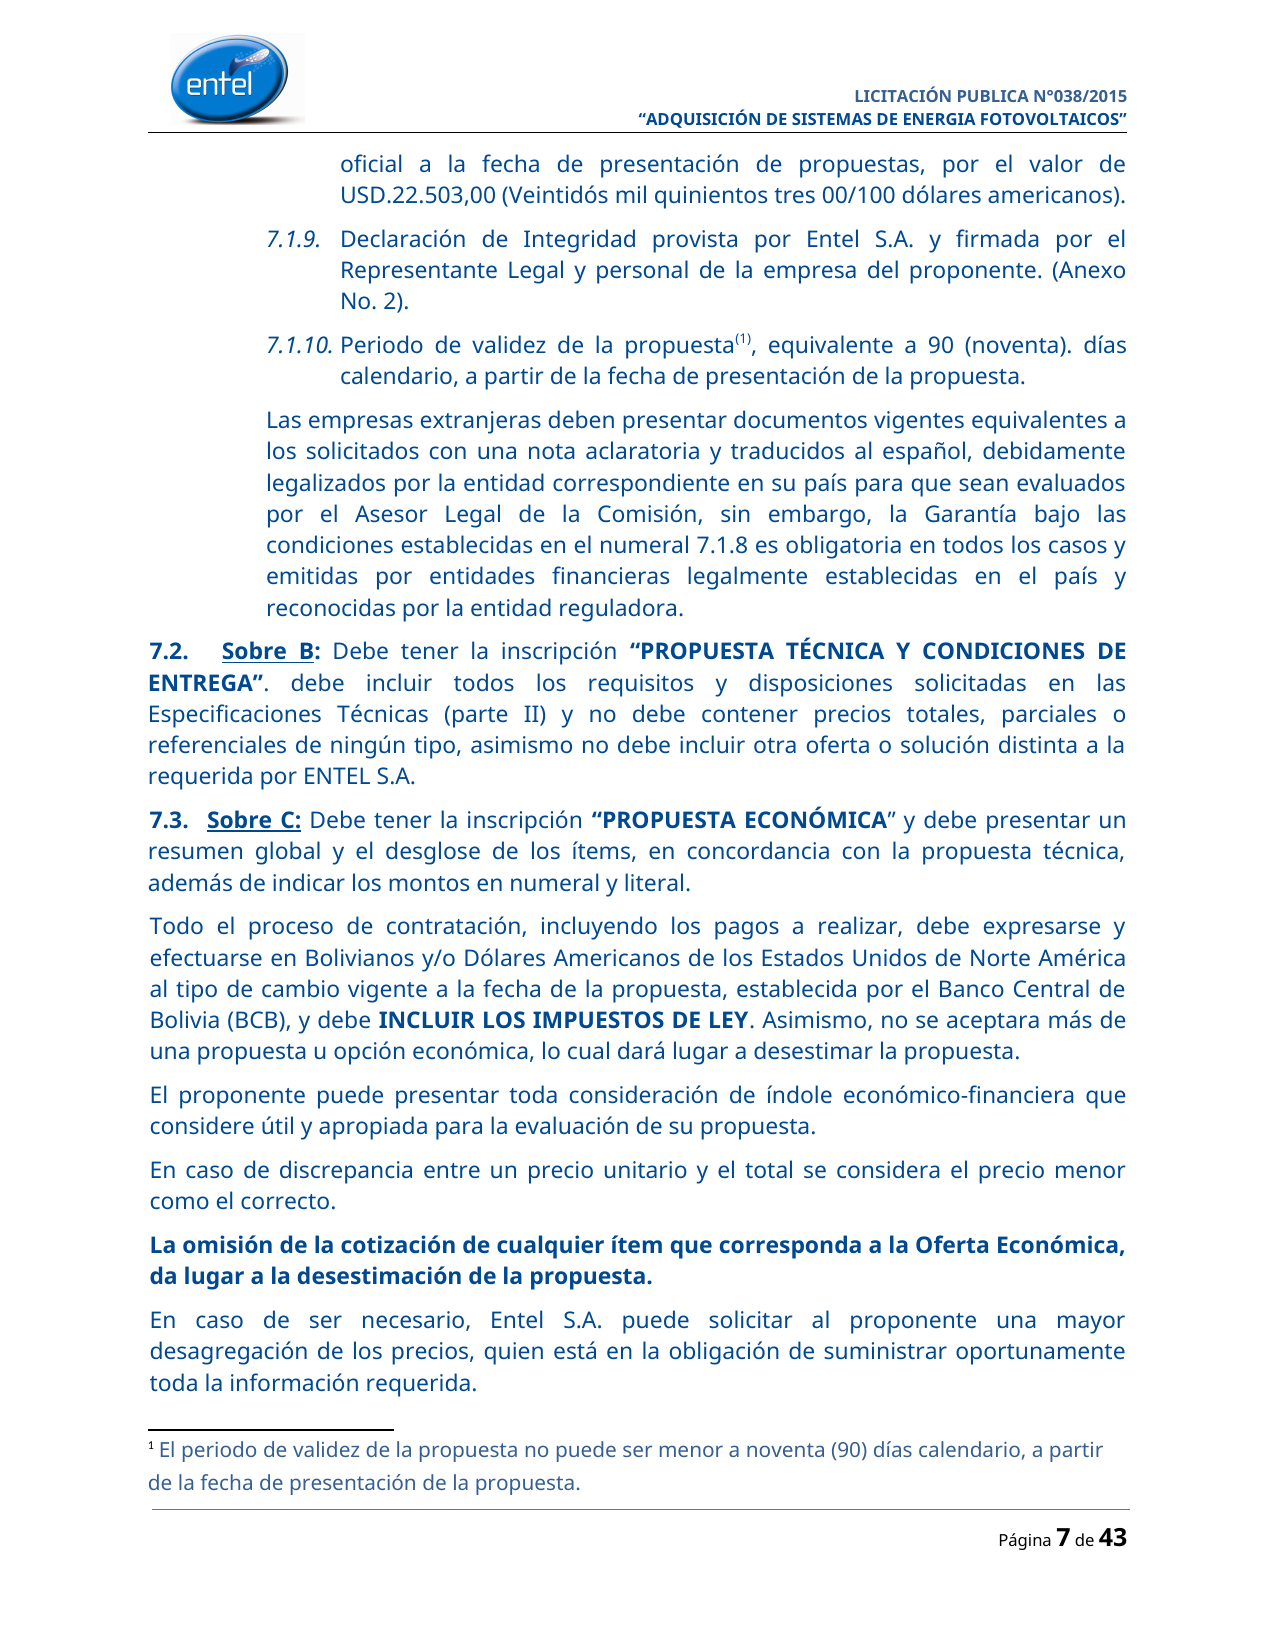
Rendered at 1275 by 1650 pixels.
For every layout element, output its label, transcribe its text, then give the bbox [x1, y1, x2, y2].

text La omisión de la cotización de cualquier ítem que corresponda a la Oferta Económica, da lugar a la desestimación de la propuesta. [149, 1229, 1127, 1291]
text En caso de discrepancia entre un precio unitario y el total se considera el precio menor como el correcto. [149, 1154, 1127, 1216]
list Sobre C: Debe tener la inscripción “PROPUESTA ECONÓMICA” y debe presentar un resumen global y el desglose de los ítems, en concordancia con la propuesta técnica, además de indicar los montos en numeral y literal. [148, 804, 1127, 898]
text En caso de ser necesario, Entel S.A. puede solicitar al proponente una mayor desagregación de los precios, quien está en la obligación de suministrar oportunamente toda la información requerida. [149, 1304, 1127, 1398]
picture [170, 33, 305, 125]
list Sobre B: Debe tener la inscripción “PROPUESTA TÉCNICA Y CONDICIONES DE ENTREGA”. debe incluir todos los requisitos y disposiciones solicitadas en las Especificaciones Técnicas (parte II) y no debe contener precios totales, parciales o referenciales de ningún tipo, asimismo no debe incluir otra oferta o solución distinta a la requerida por ENTEL S.A. [148, 635, 1127, 791]
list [266, 148, 1127, 210]
text Las empresas extranjeras deben presentar documentos vigentes equivalentes a los solicitados con una nota aclaratoria y traducidos al español, debidamente legalizados por la entidad correspondiente en su país para que sean evaluados por el Asesor Legal de la Comisión, sin embargo, la Garantía bajo las condiciones establecidas en el numeral 7.1.8 es obligatoria en todos los casos y emitidas por entidades financieras legalmente establecidas en el país y reconocidas por la entidad reguladora. [266, 404, 1127, 623]
list Periodo de validez de la propuesta(), equivalente a 90 (noventa). días calendario, a partir de la fecha de presentación de la propuesta. [266, 329, 1127, 391]
text El proponente puede presentar toda consideración de índole económico-financiera que considere útil y apropiada para la evaluación de su propuesta. [149, 1079, 1127, 1141]
text Todo el proceso de contratación, incluyendo los pagos a realizar, debe expresarse y efectuarse en Bolivianos y/o Dólares Americanos de los Estados Unidos de Norte América al tipo de cambio vigente a la fecha de la propuesta, establecida por el Banco Central de Bolivia (BCB), y debe INCLUIR LOS IMPUESTOS DE LEY. Asimismo, no se aceptara más de una propuesta u opción económica, lo cual dará lugar a desestimar la propuesta. [149, 910, 1127, 1066]
list Declaración de Integridad provista por Entel S.A. y firmada por el Representante Legal y personal de la empresa del proponente. (Anexo No. 2). [266, 223, 1127, 316]
